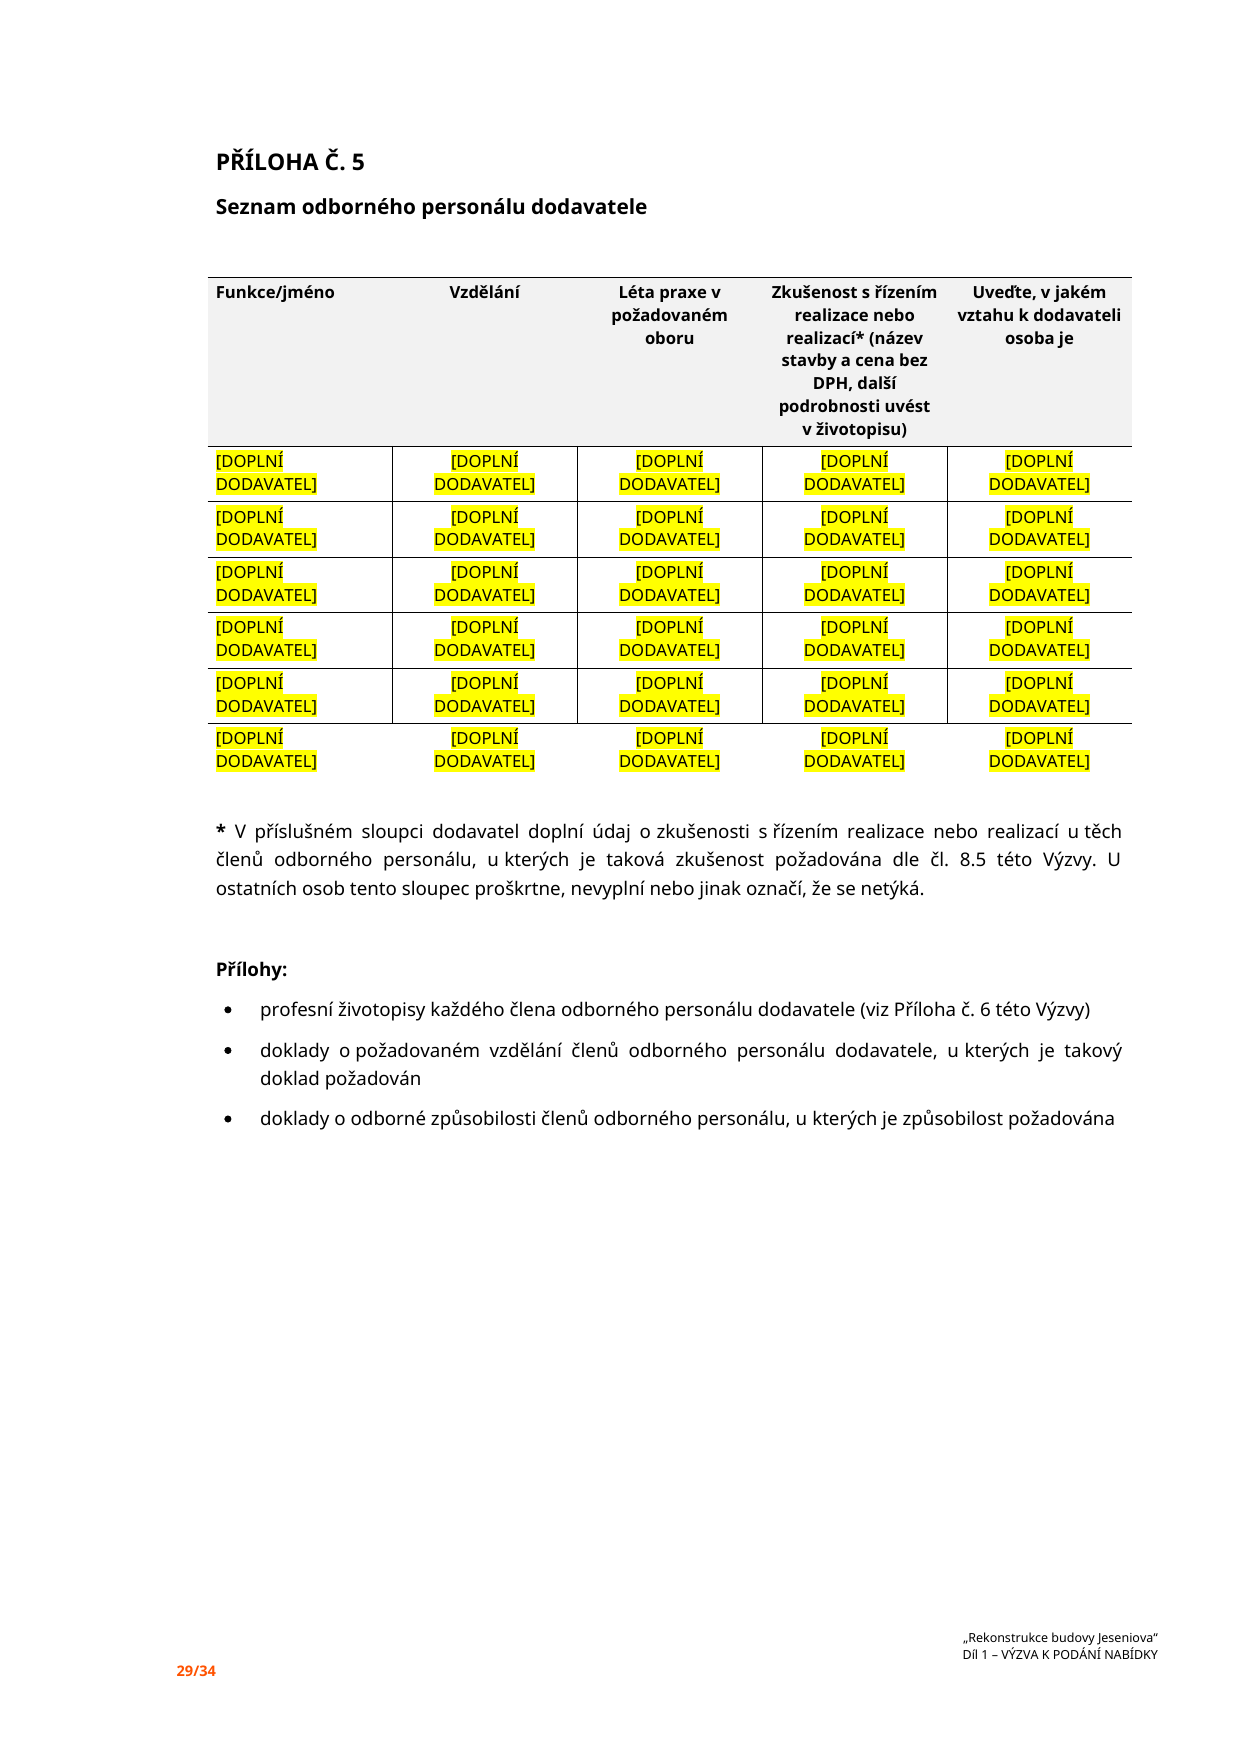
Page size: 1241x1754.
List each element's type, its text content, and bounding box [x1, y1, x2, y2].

table_cell [DOPLNÍ DODAVATEL] [208, 558, 392, 612]
table_cell [DOPLNÍ DODAVATEL] [762, 724, 947, 778]
text Seznam odborného personálu dodavatele [216, 192, 1122, 221]
table_cell [DOPLNÍ DODAVATEL] [763, 502, 947, 557]
table_cell [DOPLNÍ DODAVATEL] [948, 613, 1132, 667]
table_cell [DOPLNÍ DODAVATEL] [578, 613, 762, 667]
table_cell [DOPLNÍ DODAVATEL] [393, 669, 577, 723]
text doklady o odborné způsobilosti členů odborného personálu, u kterých je způsobilost požadována [224, 1105, 1122, 1131]
table_cell [DOPLNÍ DODAVATEL] [578, 558, 762, 612]
table_cell [DOPLNÍ DODAVATEL] [763, 558, 947, 612]
text profesní životopisy každého člena odborného personálu dodavatele (viz Příloha č. 6 této Výzvy) [224, 996, 1122, 1022]
table_header Léta praxe v požadovaném oboru [577, 278, 762, 446]
table_header Uveďte, v jakém vztahu k dodavateli osoba je [947, 278, 1132, 446]
table_header Vzdělání [392, 278, 577, 446]
table_cell [DOPLNÍ DODAVATEL] [763, 669, 947, 723]
table_cell [DOPLNÍ DODAVATEL] [393, 558, 577, 612]
table_cell [DOPLNÍ DODAVATEL] [208, 447, 392, 501]
table_cell [DOPLNÍ DODAVATEL] [578, 669, 762, 723]
text * V příslušném sloupci dodavatel doplní údaj o zkušenosti s řízením realizace nebo realizací u těch členů odborného personálu, u kterých je taková zkušenost požadována dle čl. 8.5 této Výzvy. U ostatních osob tento sloupec proškrtne, nevyplní nebo jinak označí, že se netýká. [216, 819, 1122, 900]
table_cell [DOPLNÍ DODAVATEL] [948, 447, 1132, 501]
table_cell [DOPLNÍ DODAVATEL] [763, 613, 947, 667]
table_cell [DOPLNÍ DODAVATEL] [948, 669, 1132, 723]
table_cell [DOPLNÍ DODAVATEL] [763, 447, 947, 501]
table_cell [DOPLNÍ DODAVATEL] [392, 724, 577, 778]
text Příloha č. 5 [216, 146, 1122, 177]
table_cell [DOPLNÍ DODAVATEL] [947, 724, 1132, 778]
table_cell [DOPLNÍ DODAVATEL] [948, 502, 1132, 557]
table_cell [DOPLNÍ DODAVATEL] [578, 447, 762, 501]
table_cell [DOPLNÍ DODAVATEL] [208, 669, 392, 723]
table_cell [DOPLNÍ DODAVATEL] [208, 502, 392, 557]
text doklady o požadovaném vzdělání členů odborného personálu dodavatele, u kterých je takový doklad požadován [224, 1037, 1122, 1090]
table_header Funkce/jméno [208, 278, 392, 446]
table_cell [DOPLNÍ DODAVATEL] [393, 447, 577, 501]
table_cell [DOPLNÍ DODAVATEL] [208, 724, 392, 778]
table_cell [DOPLNÍ DODAVATEL] [577, 724, 762, 778]
table_cell [DOPLNÍ DODAVATEL] [393, 502, 577, 557]
table_cell [DOPLNÍ DODAVATEL] [208, 613, 392, 667]
text Přílohy: [216, 956, 1122, 981]
table_cell [DOPLNÍ DODAVATEL] [578, 502, 762, 557]
table_cell [DOPLNÍ DODAVATEL] [948, 558, 1132, 612]
table_header Zkušenost s řízením realizace nebo realizací* (název stavby a cena bez DPH, další podrobnosti uvést v životopisu) [762, 278, 947, 446]
table_cell [DOPLNÍ DODAVATEL] [393, 613, 577, 667]
